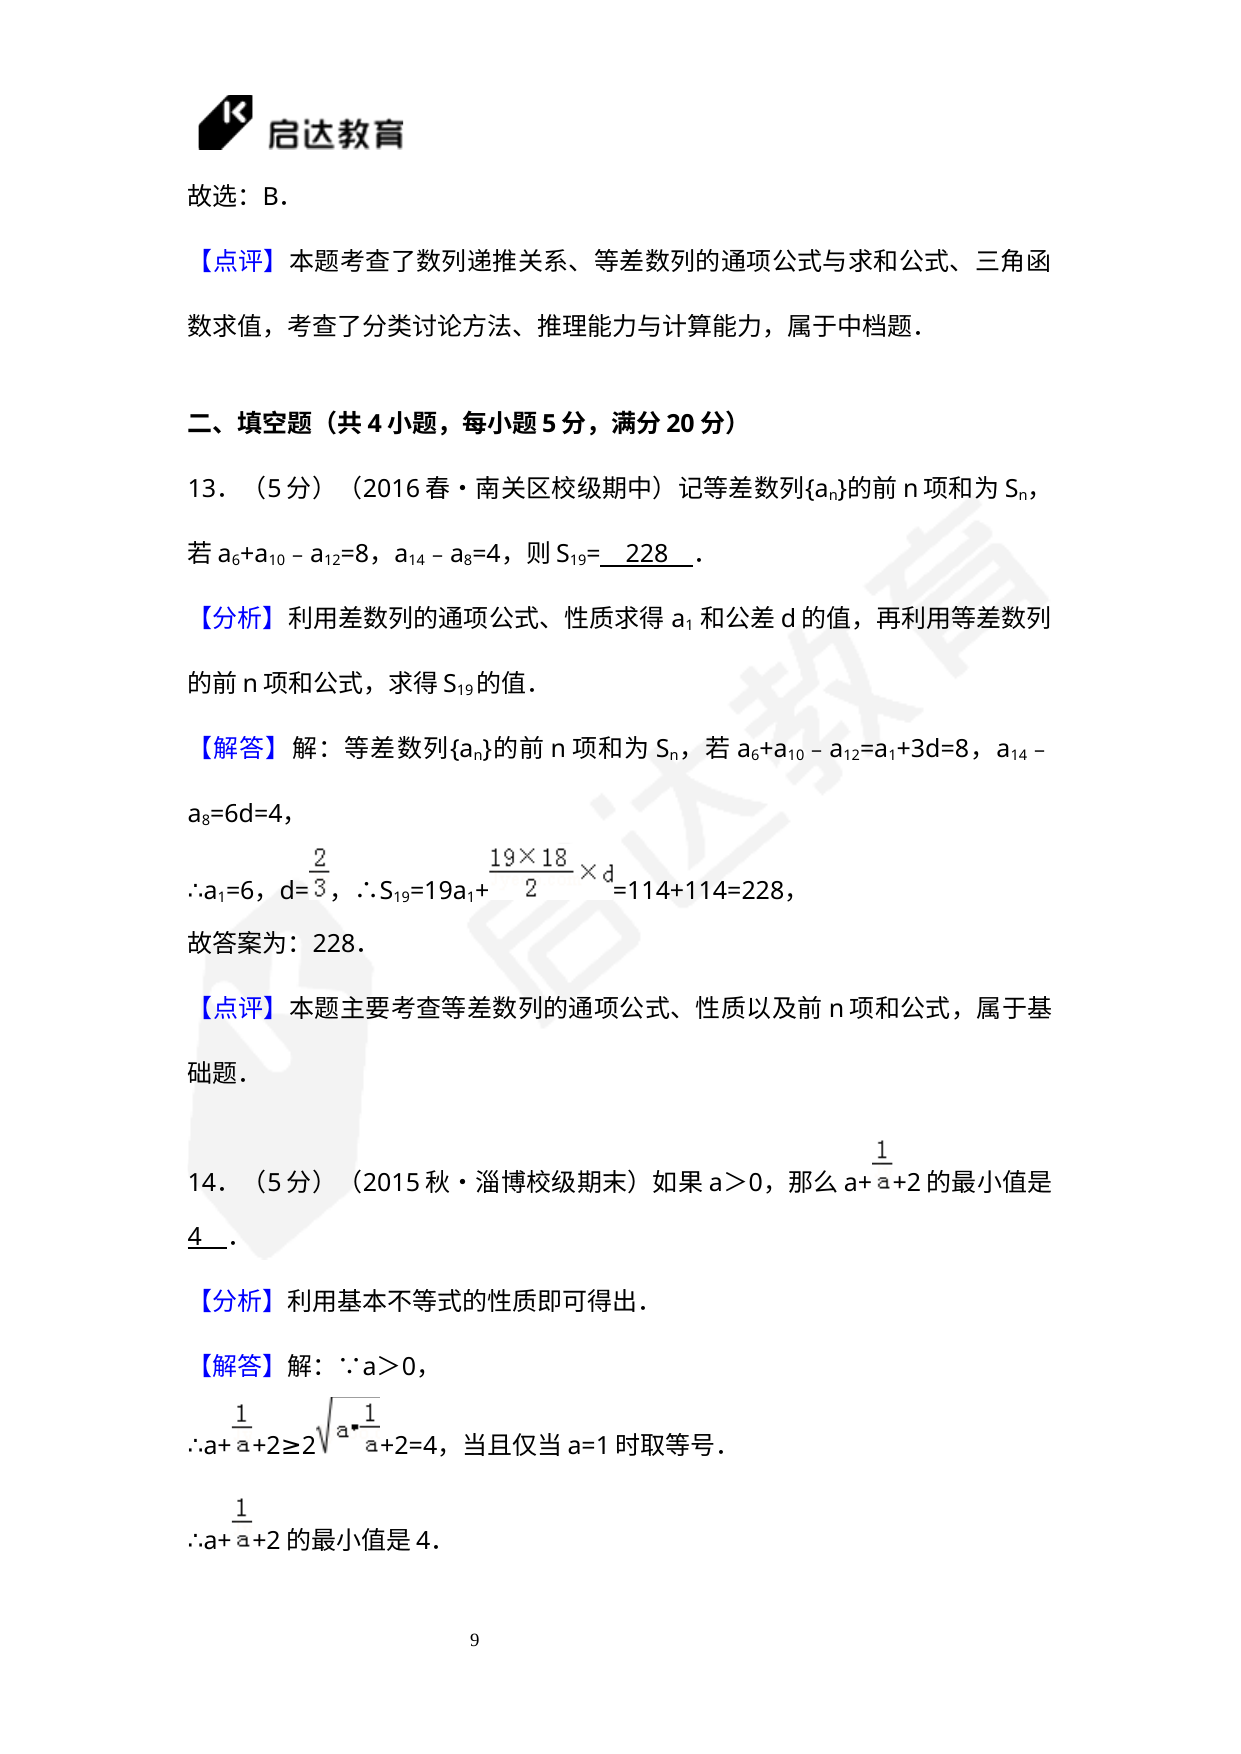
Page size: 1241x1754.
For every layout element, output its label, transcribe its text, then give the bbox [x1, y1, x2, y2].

text 【分析】利用差数列的通项公式、性质求得 a1 和公差d的值，再利用等差数列的前n项和公式，求得S19的值． [187, 584, 1053, 714]
picture [316, 1397, 380, 1455]
text 14．（5分）（2015秋•淄博校级期末）如果a＞0，那么a++2的最小值是 4 ． [187, 1137, 1053, 1267]
text 13．（5分）（2016春•南关区校级期中）记等差数列{an}的前n项和为Sn，若a6+a10﹣a12=8，a14﹣a8=4，则S19= 228 ． [187, 454, 1053, 584]
picture [872, 1137, 893, 1192]
text ∴a++2的最小值是4． [187, 1494, 1053, 1559]
text 【分析】利用基本不等式的性质即可得出． [187, 1267, 1053, 1332]
picture [309, 844, 330, 900]
text 【解答】解：等差数列{an}的前n项和为Sn，若a6+a10﹣a12=a1+3d=8，a14﹣a8=6d=4， [187, 714, 1053, 844]
text 【点评】本题主要考查等差数列的通项公式、性质以及前n项和公式，属于基础题． [187, 974, 1053, 1104]
picture [231, 1400, 253, 1455]
picture [231, 1494, 253, 1550]
text 二、填空题（共4小题，每小题5分，满分20分） [187, 389, 1053, 454]
picture [198, 95, 404, 150]
text ∴a1=6，d=，∴S19=19a1+=114+114=228， [187, 844, 1053, 909]
text 故答案为：228． [187, 909, 1053, 974]
picture [489, 844, 613, 900]
text ∴a++2≥2+2=4，当且仅当a=1时取等号． [187, 1397, 1053, 1494]
text 【解答】解：∵a＞0， [187, 1332, 1053, 1397]
text 【点评】本题考查了数列递推关系、等差数列的通项公式与求和公式、三角函数求值，考查了分类讨论方法、推理能力与计算能力，属于中档题． [187, 227, 1053, 357]
text 故选：B． [187, 162, 1053, 227]
